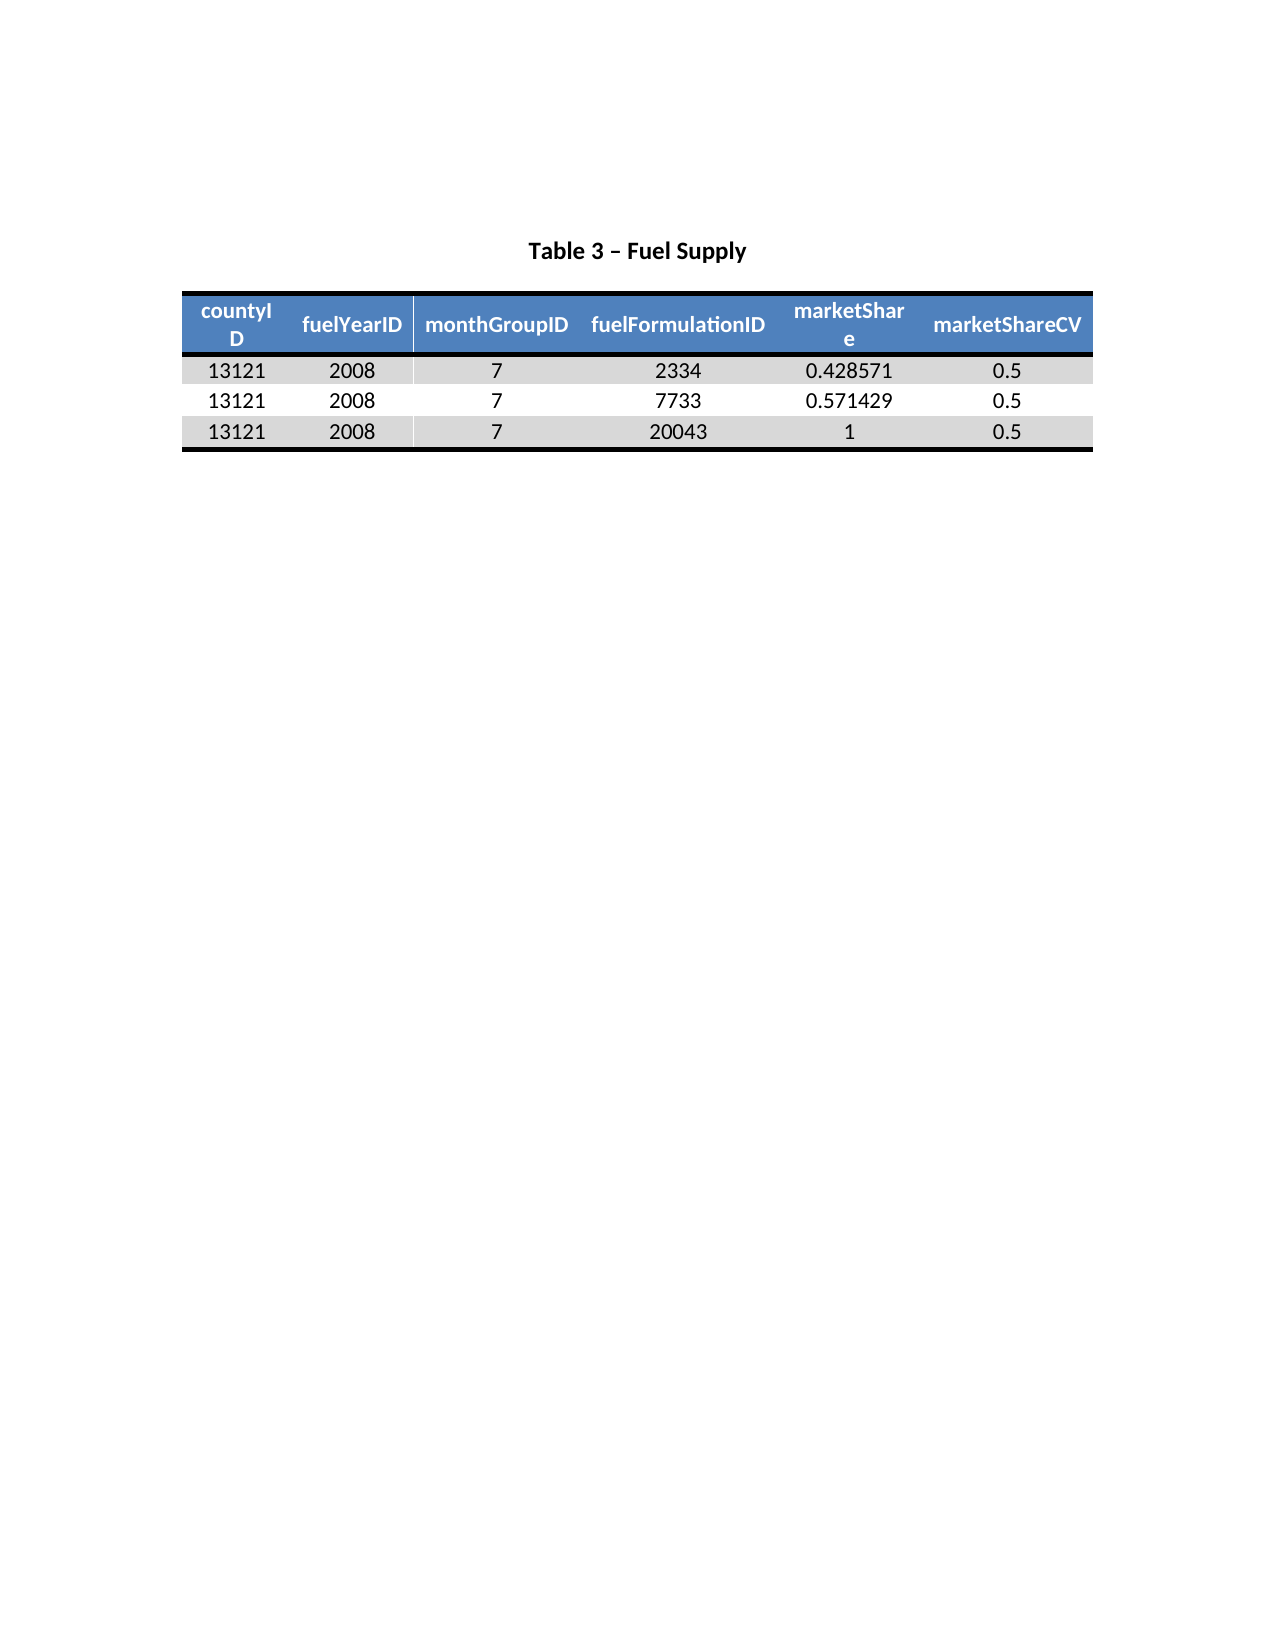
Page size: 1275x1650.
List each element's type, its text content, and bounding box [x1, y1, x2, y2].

table_header countyID [182, 296, 291, 352]
table_cell 0.5 [922, 357, 1093, 384]
table_header marketShareCV [922, 296, 1093, 352]
table_cell 1 [776, 416, 922, 447]
table_header fuelFormulationID [580, 296, 776, 352]
table_cell 13121 [182, 357, 291, 384]
table_cell 0.571429 [776, 385, 922, 416]
table_cell 0.5 [922, 385, 1093, 416]
table_cell 2008 [291, 357, 413, 384]
table_cell 13121 [182, 385, 291, 416]
table_header monthGroupID [414, 296, 580, 352]
table_header fuelYearID [291, 296, 413, 352]
subtitle Table 3 – Fuel Supply [150, 235, 1125, 266]
table_cell 7 [414, 385, 580, 416]
table_header marketShare [776, 296, 922, 352]
table_cell 2008 [291, 416, 413, 447]
table_cell 0.5 [922, 416, 1093, 447]
table_cell 7733 [580, 385, 776, 416]
table_cell 7 [414, 416, 580, 447]
table_cell 13121 [182, 416, 291, 447]
table_cell 2334 [580, 357, 776, 384]
table_cell 0.428571 [776, 357, 922, 384]
table_cell 2008 [291, 385, 413, 416]
table_cell 7 [414, 357, 580, 384]
table_cell 20043 [580, 416, 776, 447]
